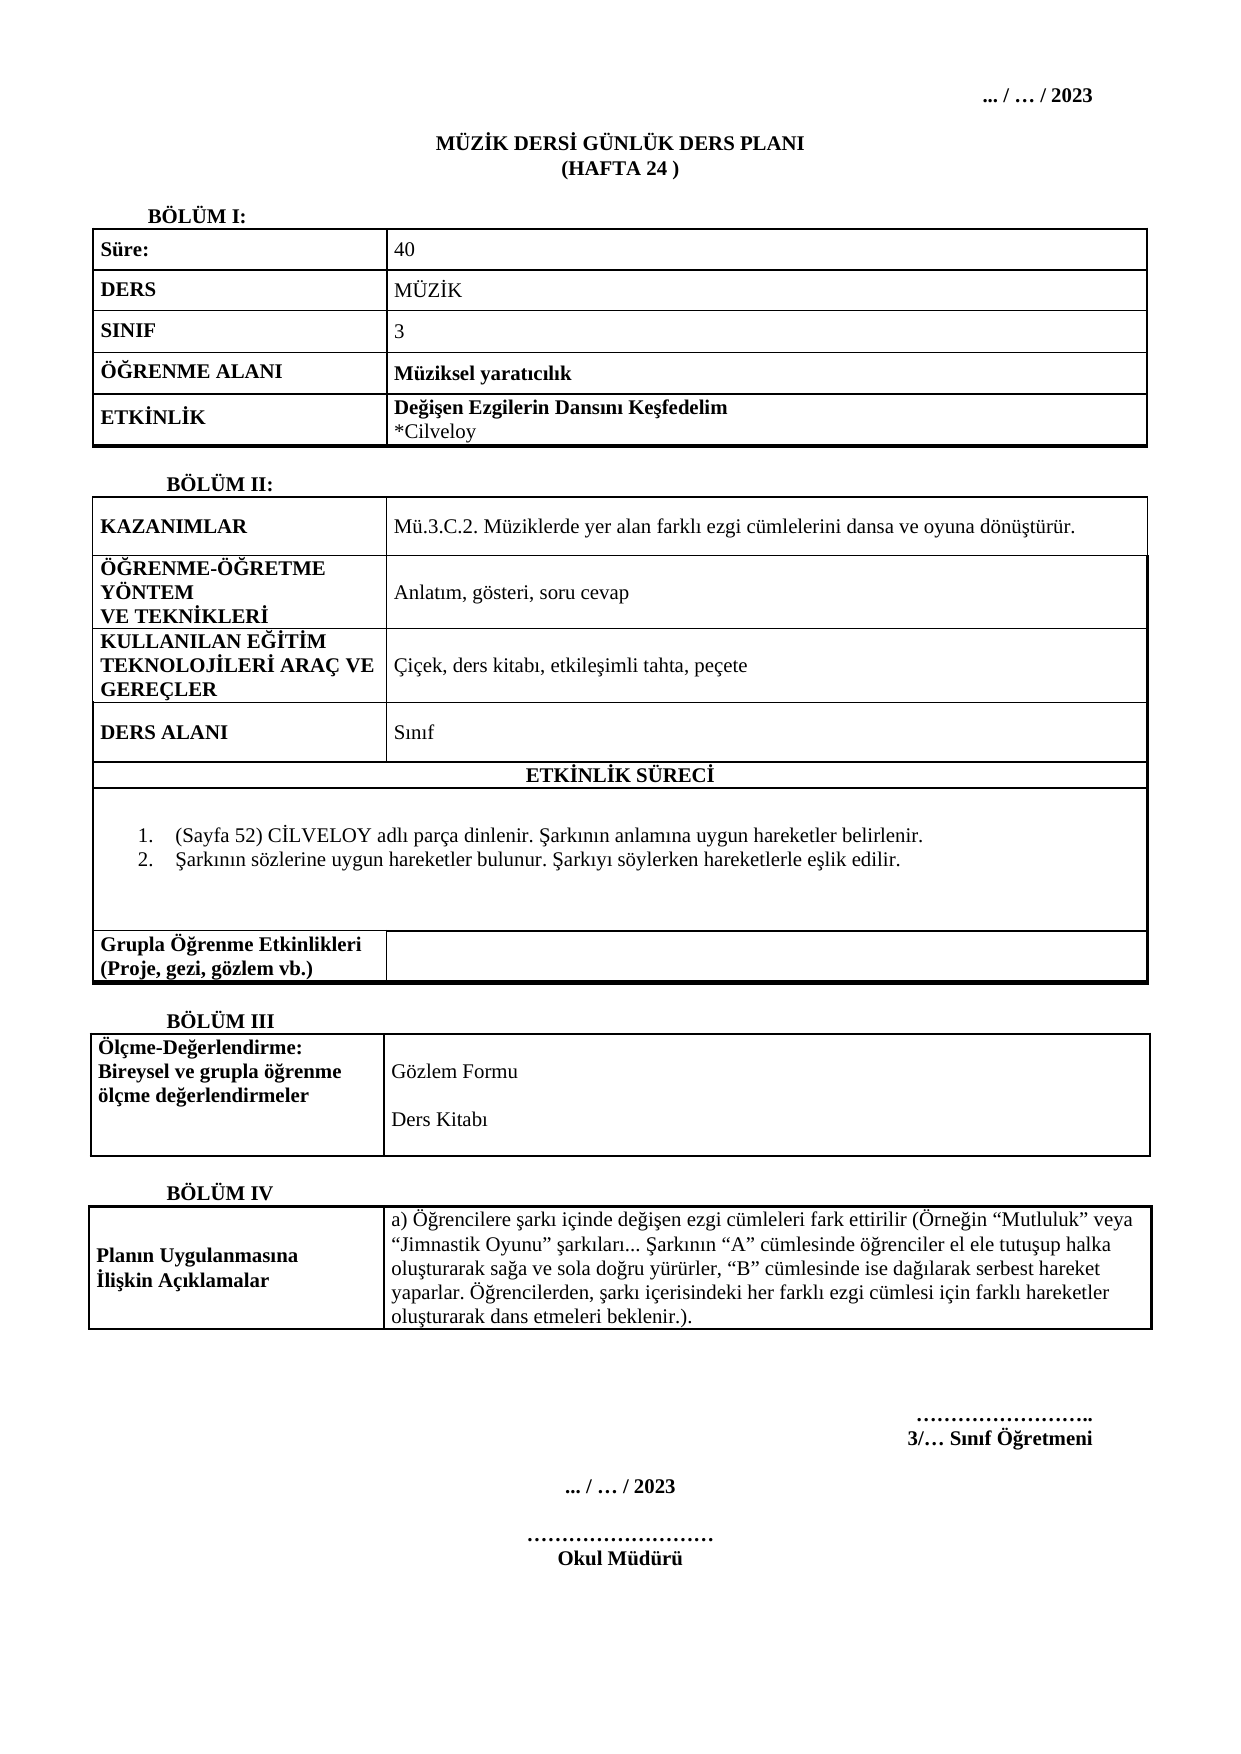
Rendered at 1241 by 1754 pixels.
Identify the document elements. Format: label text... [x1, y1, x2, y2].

table_header Süre: [94, 230, 386, 269]
table_cell DERS ALANI [94, 703, 386, 761]
table_cell ÖĞRENME ALANI [94, 353, 386, 393]
table_header Ölçme-Değerlendirme: Bireysel ve grupla öğrenme ölçme değerlendirmeler [92, 1035, 383, 1155]
text 3/… Sınıf Öğretmeni [148, 1426, 1093, 1450]
table_cell 3 [388, 311, 1146, 352]
text …………………….. [148, 1402, 1093, 1426]
table_cell MÜZİK [388, 271, 1146, 310]
table_cell ETKİNLİK SÜRECİ [94, 763, 1146, 787]
table_header Planın Uygulanmasına İlişkin Açıklamalar [90, 1208, 383, 1328]
text BÖLÜM II: [148, 472, 1093, 496]
table_cell ETKİNLİK [94, 395, 386, 444]
table_header Mü.3.C.2. Müziklerde yer alan farklı ezgi cümlelerini dansa ve oyuna dönüştürür. [387, 498, 1147, 555]
table_cell KULLANILAN EĞİTİM TEKNOLOJİLERİ ARAÇ VE GEREÇLER [93, 629, 386, 701]
subtitle BÖLÜM III [148, 1009, 1093, 1033]
table_cell [387, 932, 1146, 980]
table_cell Değişen Ezgilerin Dansını Keşfedelim *Cilveloy [388, 395, 1146, 444]
text ... / … / 2023 [148, 1474, 1093, 1498]
table_cell Müziksel yaratıcılık [388, 353, 1146, 393]
table_header a) Öğrencilere şarkı içinde değişen ezgi cümleleri fark ettirilir (Örneğin “Mutluluk” veya “Jimnastik Oyunu” şarkıları... Şarkının “A” cümlesinde öğrenciler el ele tutuşup halka oluşturarak sağa ve sola doğru yürürler, “B” cümlesinde ise dağılarak serbest hareket yaparlar. Öğrencilerden, şarkı içerisindeki her farklı ezgi cümlesi için farklı hareketler oluşturarak dans etmeleri beklenir.). [385, 1208, 1150, 1328]
table_cell Çiçek, ders kitabı, etkileşimli tahta, peçete [387, 629, 1146, 701]
text MÜZİK DERSİ GÜNLÜK DERS PLANI [148, 131, 1093, 155]
table_cell Anlatım, gösteri, soru cevap [387, 556, 1146, 628]
table_header KAZANIMLAR [93, 498, 386, 555]
text (HAFTA 24 ) [148, 155, 1093, 179]
subtitle BÖLÜM IV [148, 1181, 1093, 1205]
text ……………………… [148, 1522, 1093, 1546]
table_cell Grupla Öğrenme Etkinlikleri (Proje, gezi, gözlem vb.) [94, 931, 386, 980]
text ... / … / 2023 [148, 83, 1093, 107]
table_header 40 [388, 230, 1146, 269]
table_cell Sınıf [387, 703, 1146, 761]
table_cell SINIF [94, 311, 386, 352]
table_cell ÖĞRENME-ÖĞRETME YÖNTEM VE TEKNİKLERİ [93, 556, 386, 628]
text BÖLÜM I: [148, 203, 1093, 228]
table_cell (Sayfa 52) CİLVELOY adlı parça dinlenir. Şarkının anlamına uygun hareketler belirlenir. Şarkının sözlerine uygun hareketler bulunur. Şarkıyı söylerken hareketlerle eşlik edilir. [94, 789, 1146, 930]
table_header Gözlem Formu Ders Kitabı [385, 1035, 1149, 1155]
table_cell DERS [94, 271, 386, 310]
text Okul Müdürü [148, 1546, 1093, 1570]
